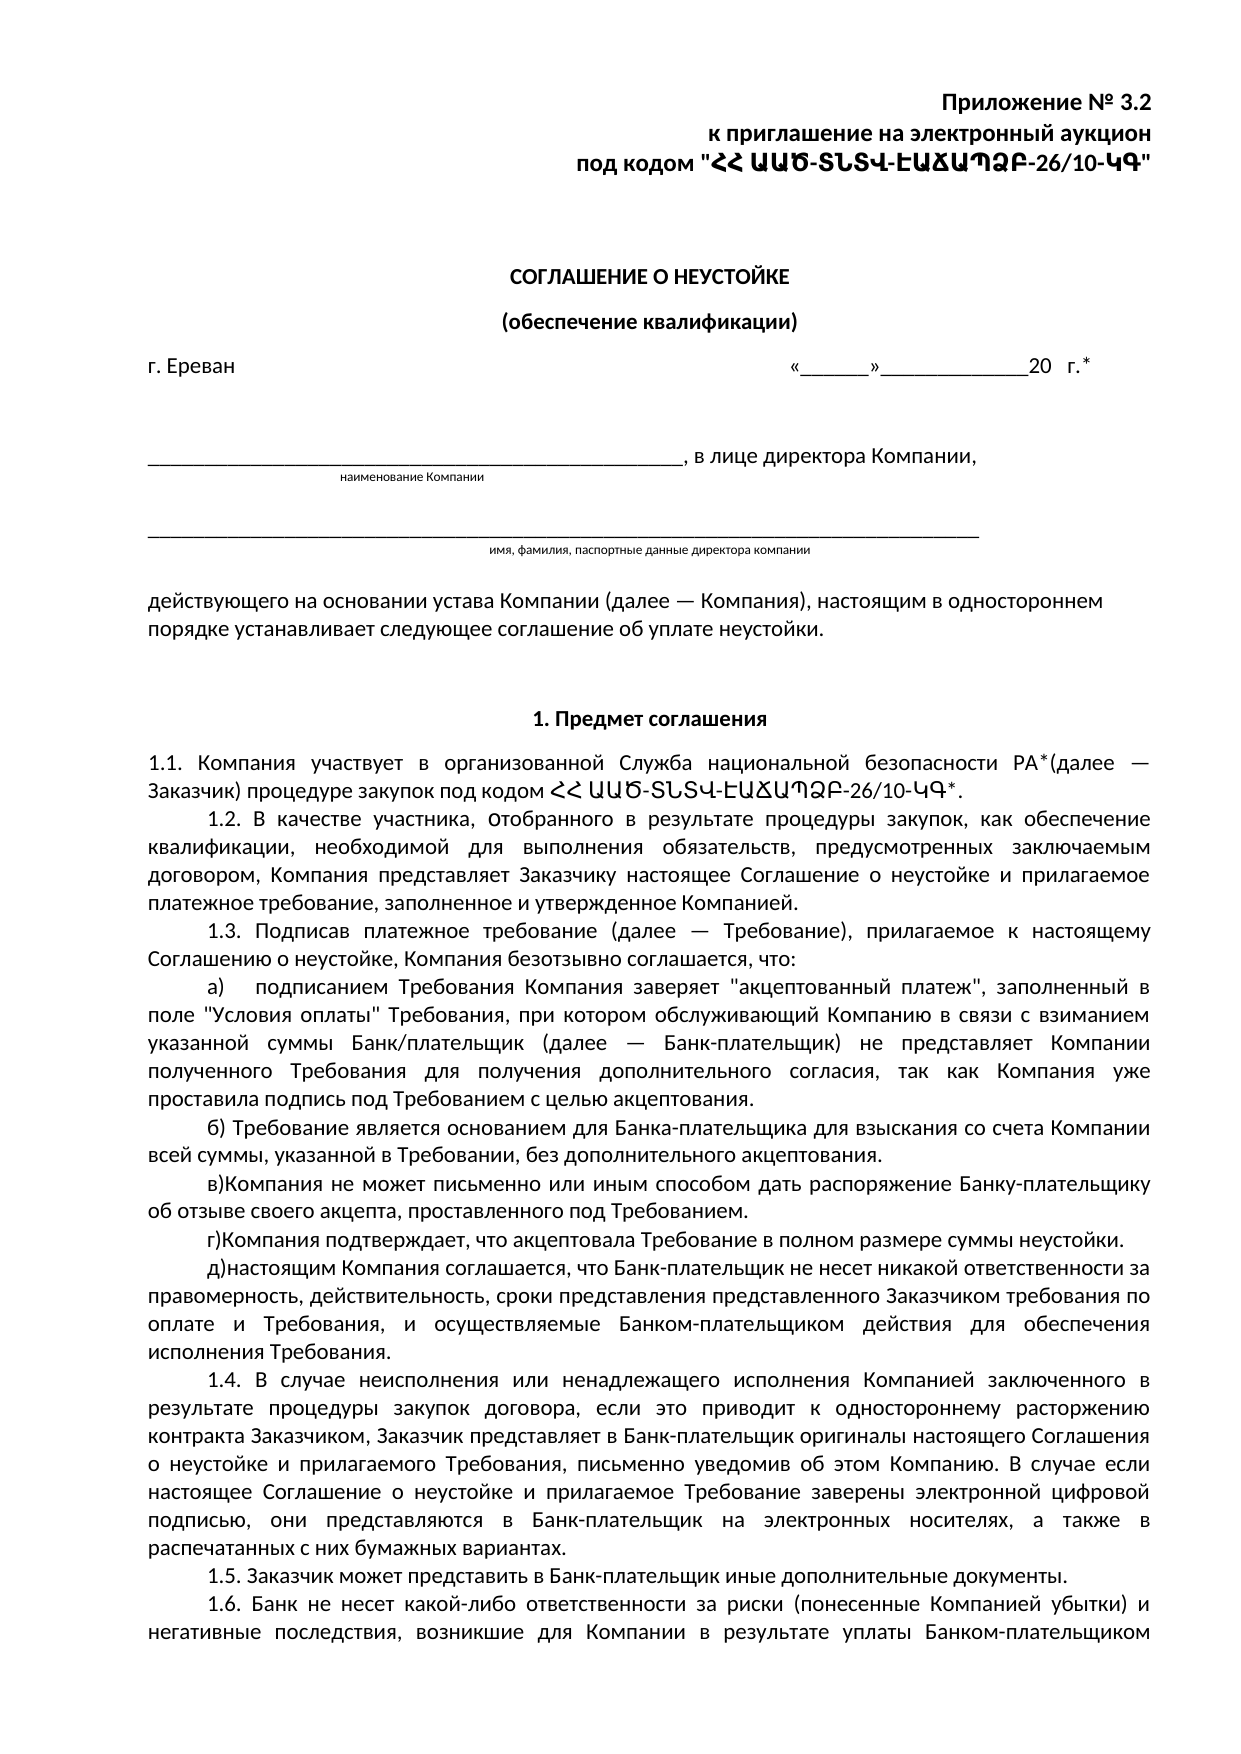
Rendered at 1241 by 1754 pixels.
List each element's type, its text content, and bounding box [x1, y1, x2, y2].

text 1. Предмет соглашения [148, 704, 1152, 732]
text 1.4. В случае неисполнения или ненадлежащего исполнения Компанией заключенного в результате процедуры закупок договора, если это приводит к одностороннему расторжению контракта Заказчиком, Заказчик представляет в Банк-плательщик оригиналы настоящего Соглашения о неустойке и прилагаемого Требования, письменно уведомив об этом Компанию. В случае если настоящее Соглашение о неустойке и прилагаемое Требование заверены электронной цифровой подписью, они представляются в Банк-плательщик на электронных носителях, а также в распечатанных с них бумажных вариантах. [148, 1365, 1152, 1561]
text д)настоящим Компания соглашается, что Банк-плательщик не несет никакой ответственности за правомерность, действительность, сроки представления представленного Заказчиком требования по оплате и Требования, и осуществляемые Банком-плательщиком действия для обеспечения исполнения Требования. [148, 1253, 1152, 1365]
text б) Требование является основанием для Банка-плательщика для взыскания со счета Компании всей суммы, указанной в Требовании, без дополнительного акцептования. [148, 1113, 1152, 1169]
text 1.3. Подписав платежное требование (далее — Требование), прилагаемое к настоящему Соглашению о неустойке, Компания безотзывно соглашается, что: [148, 916, 1152, 972]
table_header «______»_____________20 г.* [635, 351, 1104, 396]
text СОГЛАШЕНИЕ О НЕУСТОЙКЕ [148, 262, 1152, 290]
text действующего на основании устава Компании (далее — Компания), настоящим в одностороннем [148, 586, 1152, 614]
text Приложение № 3.2 [148, 86, 1152, 117]
text а) подписанием Требования Компания заверяет "акцептованный платеж", заполненный в поле "Условия оплаты" Требования, при котором обслуживающий Компанию в связи с взиманием указанной суммы Банк/плательщик (далее — Банк-плательщик) не представляет Компании полученного Требования для получения дополнительного согласия, так как Компания уже проставила подпись под Требованием с целью акцептования. [148, 972, 1152, 1113]
text _________________________________________________________________________ [148, 513, 1152, 542]
text г)Компания подтверждает, что акцептовала Требование в полном размере суммы неустойки. [148, 1225, 1152, 1253]
text под кодом "ՀՀ ԱԱԾ-ՏՆՏՎ-ԷԱՃԱՊՁԲ-26/10-ԿԳ" [177, 147, 1152, 178]
table_header г. Ереван [136, 351, 635, 396]
text 1.2. В качестве участника, օтобранного в результате процедуры закупок, как обеспечение квалификации, необходимой для выполнения обязательств, предусмотренных заключаемым договором, Kомпания представляет Заказчику настоящее Соглашение о неустойке и прилагаемое платежное требование, заполненное и утвержденное Компанией. [148, 804, 1152, 916]
text наименование Компании [340, 469, 1152, 497]
text к приглашение на электронный аукцион [177, 117, 1152, 147]
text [148, 1589, 1152, 1645]
text в)Компания не может письменно или иным способом дать распоряжение Банку-плательщику об отзыве своего акцепта, проставленного под Требованием. [148, 1169, 1152, 1225]
text _______________________________________________, в лице директора Компании, [148, 441, 1152, 469]
text порядке устанавливает следующее соглашение об уплате неустойки. [148, 614, 1152, 642]
text (обеспечение квалификации) [148, 307, 1152, 335]
text 1.5. Заказчик может представить в Банк-плательщик иные дополнительные документы. [148, 1561, 1152, 1589]
text имя, фамилия, паспортные данные директора компании [148, 542, 1152, 569]
text 1.1. Компания участвует в организованной Служба национальной безопасности РА*(далее — Заказчик) процедуре закупок под кодом ՀՀ ԱԱԾ-ՏՆՏՎ-ԷԱՃԱՊՁԲ-26/10-ԿԳ*. [148, 748, 1152, 804]
